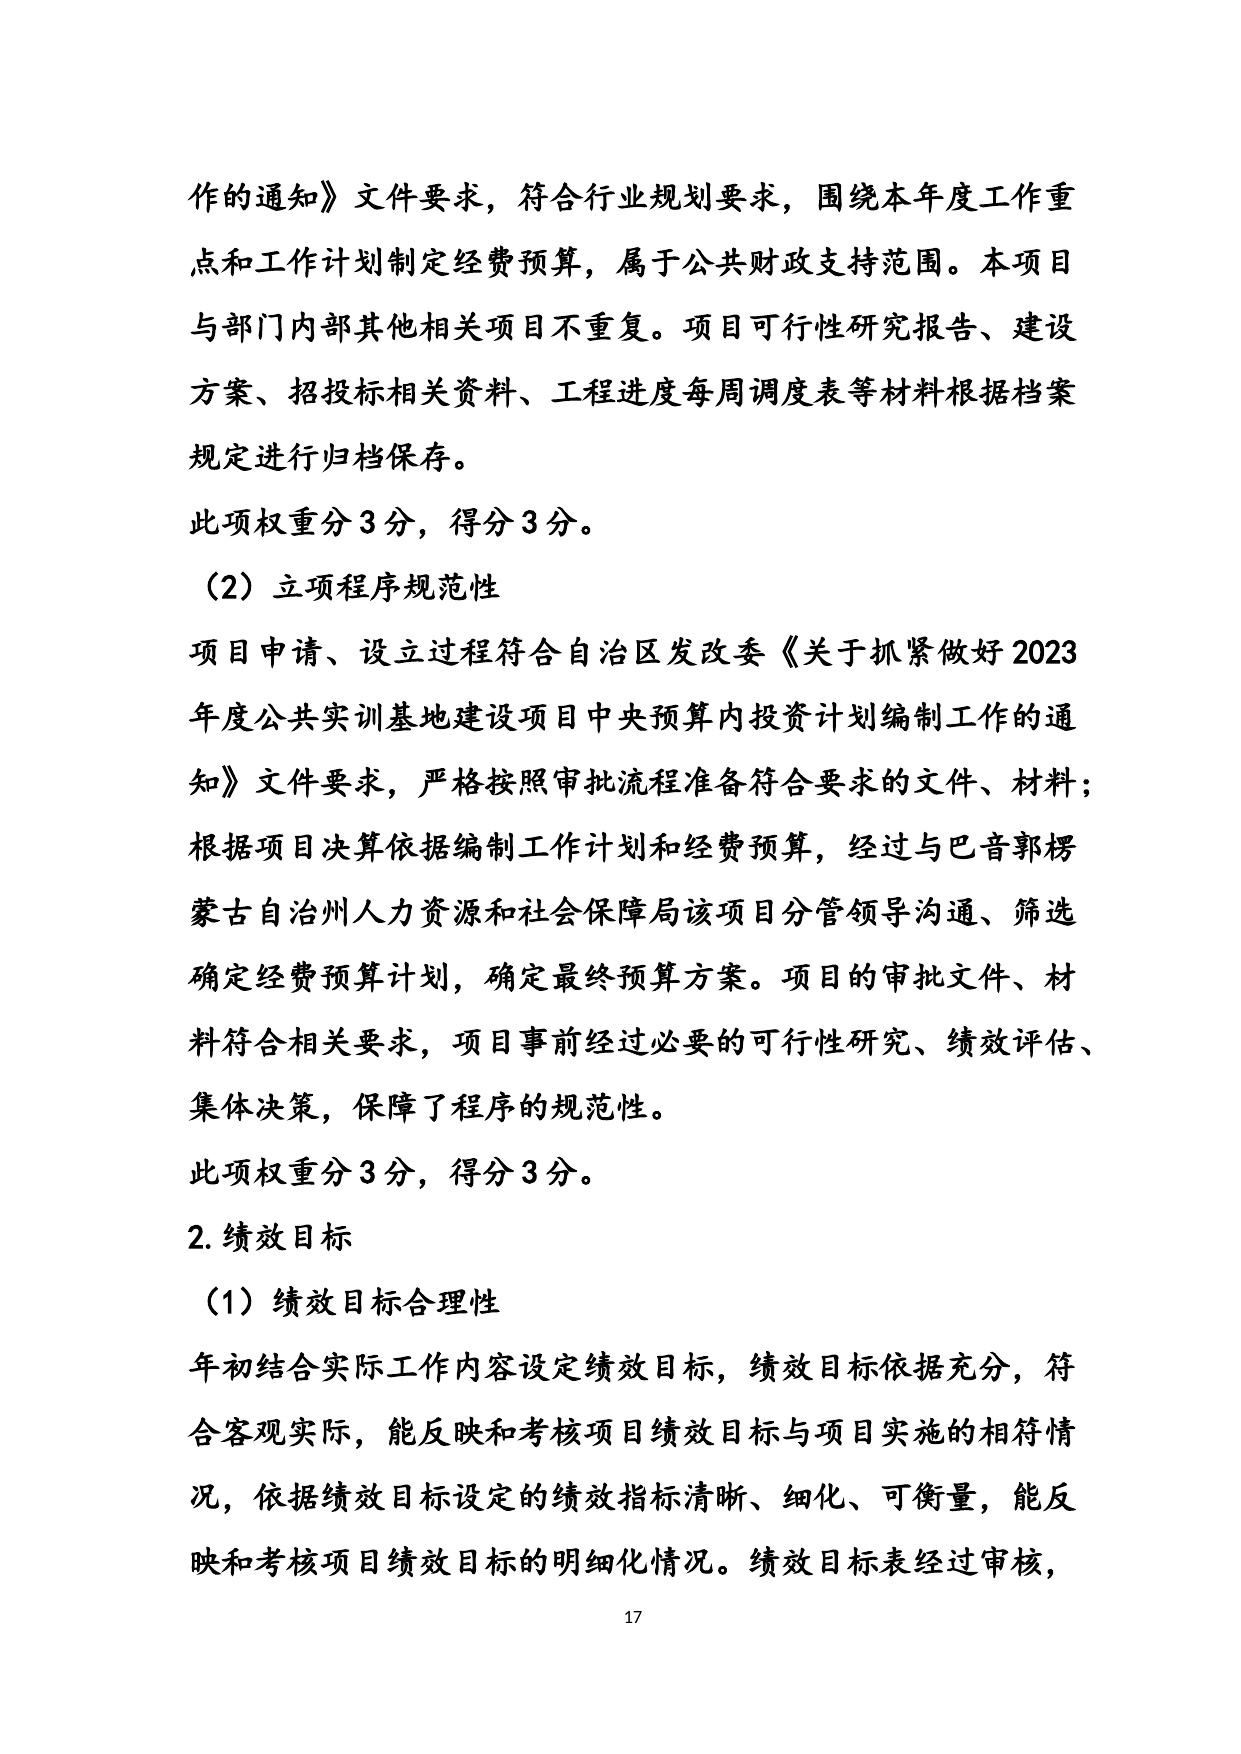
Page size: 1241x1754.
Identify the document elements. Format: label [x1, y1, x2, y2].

text [187, 162, 1078, 1592]
